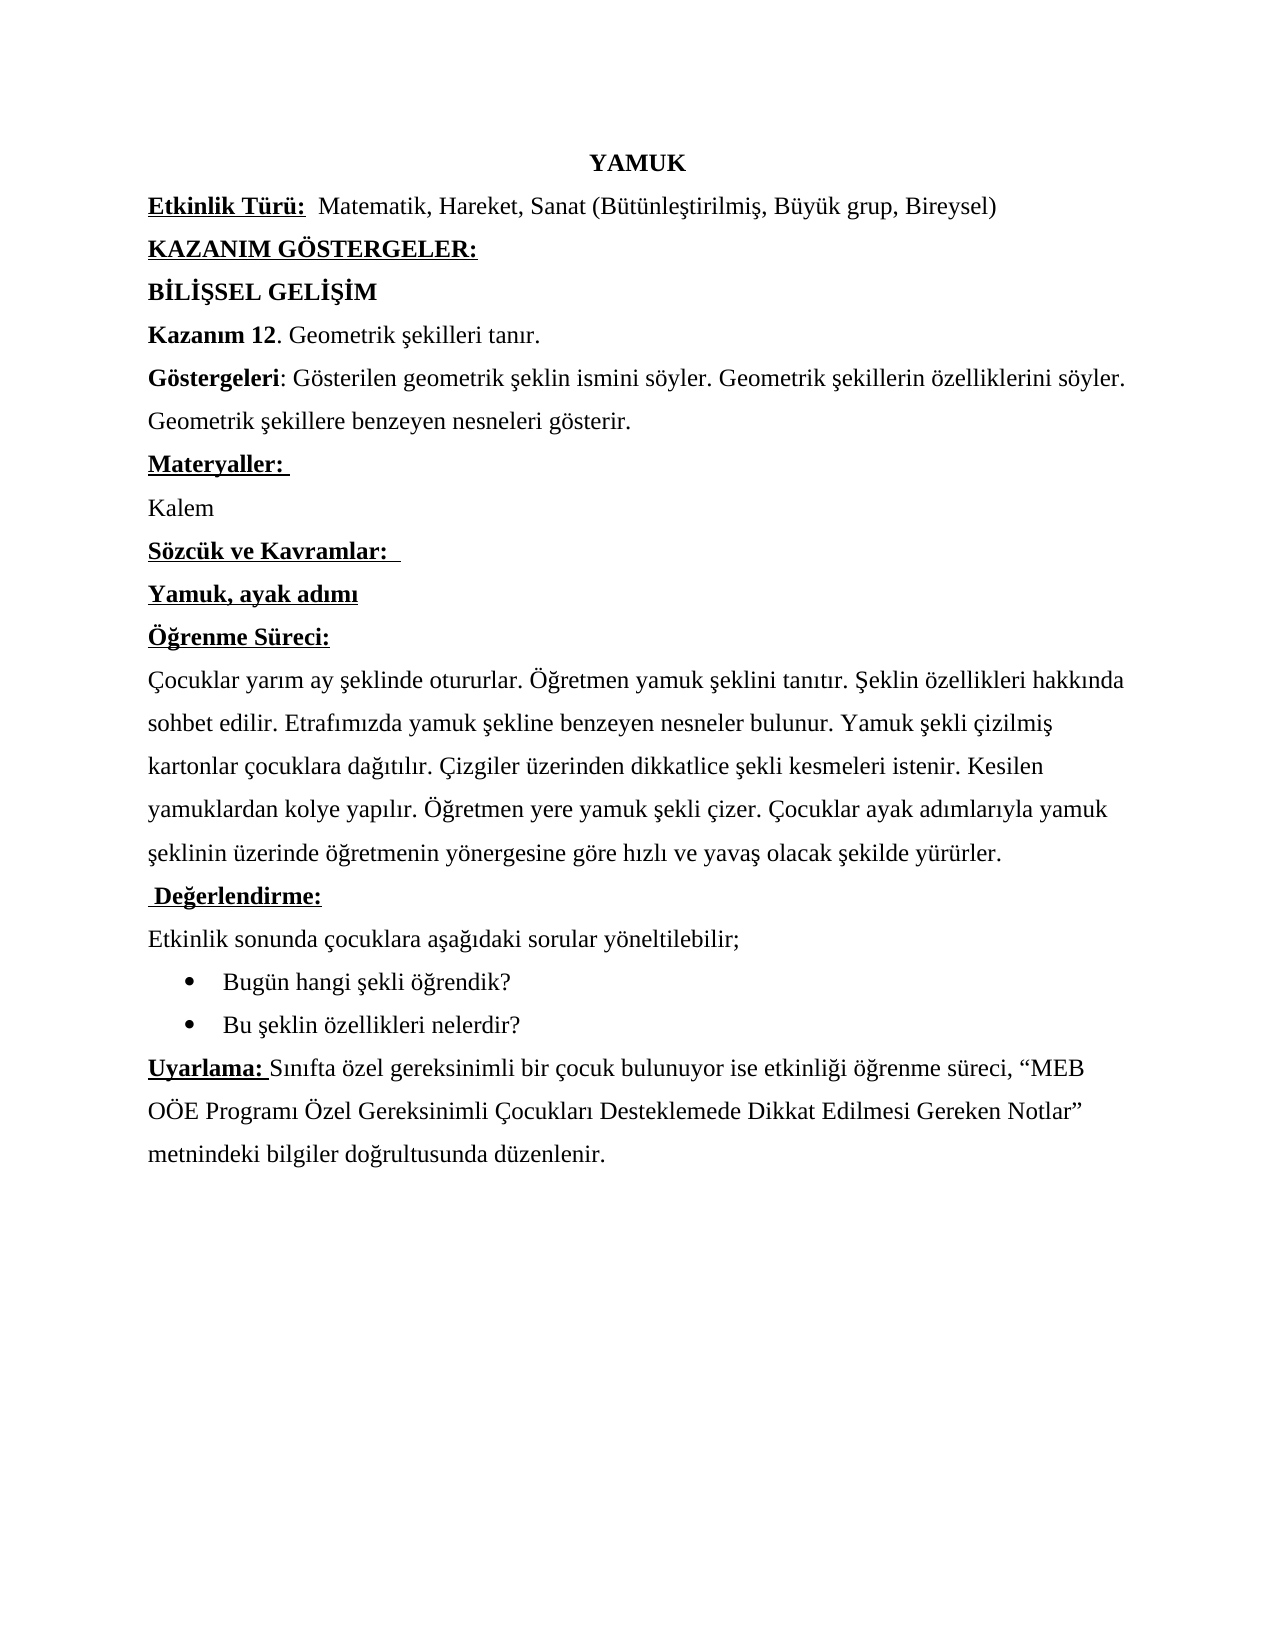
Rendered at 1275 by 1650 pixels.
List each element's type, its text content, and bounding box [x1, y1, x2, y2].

text Kalem [148, 493, 1127, 521]
text Materyaller: [148, 449, 1127, 478]
text Sözcük ve Kavramlar: [148, 536, 1127, 564]
text BİLİŞSEL GELİŞİM [148, 277, 1127, 306]
text Etkinlik sonunda çocuklara aşağıdaki sorular yöneltilebilir; [148, 924, 1127, 953]
text Değerlendirme: [148, 881, 1127, 909]
text Etkinlik Türü: Matematik, Hareket, Sanat (Bütünleştirilmiş, Büyük grup, Bireysel) [148, 191, 1127, 219]
text YAMUK [148, 148, 1127, 176]
text Çocuklar yarım ay şeklinde otururlar. Öğretmen yamuk şeklini tanıtır. Şeklin özellikleri hakkında sohbet edilir. Etrafımızda yamuk şekline benzeyen nesneler bulunur. Yamuk şekli çizilmiş kartonlar çocuklara dağıtılır. Çizgiler üzerinden dikkatlice şekli kesmeleri istenir. Kesilen yamuklardan kolye yapılır. Öğretmen yere yamuk şekli çizer. Çocuklar ayak adımlarıyla yamuk şeklinin üzerinde öğretmenin yönergesine göre hızlı ve yavaş olacak şekilde yürürler. [148, 665, 1127, 866]
text Yamuk, ayak adımı [148, 579, 1127, 608]
text Uyarlama: Sınıfta özel gereksinimli bir çocuk bulunuyor ise etkinliği öğrenme süreci, “MEB OÖE Programı Özel Gereksinimli Çocukları Desteklemede Dikkat Edilmesi Gereken Notlar” metnindeki bilgiler doğrultusunda düzenlenir. [148, 1053, 1127, 1168]
text KAZANIM GÖSTERGELER: [148, 234, 1127, 263]
text Göstergeleri: Gösterilen geometrik şeklin ismini söyler. Geometrik şekillerin özelliklerini söyler. Geometrik şekillere benzeyen nesneleri gösterir. [148, 363, 1127, 435]
text Öğrenme Süreci: [148, 622, 1127, 651]
text Kazanım 12. Geometrik şekilleri tanır. [148, 320, 1127, 349]
list Bugün hangi şekli öğrendik? [185, 967, 1127, 996]
list Bu şeklin özellikleri nelerdir? [185, 1010, 1127, 1039]
